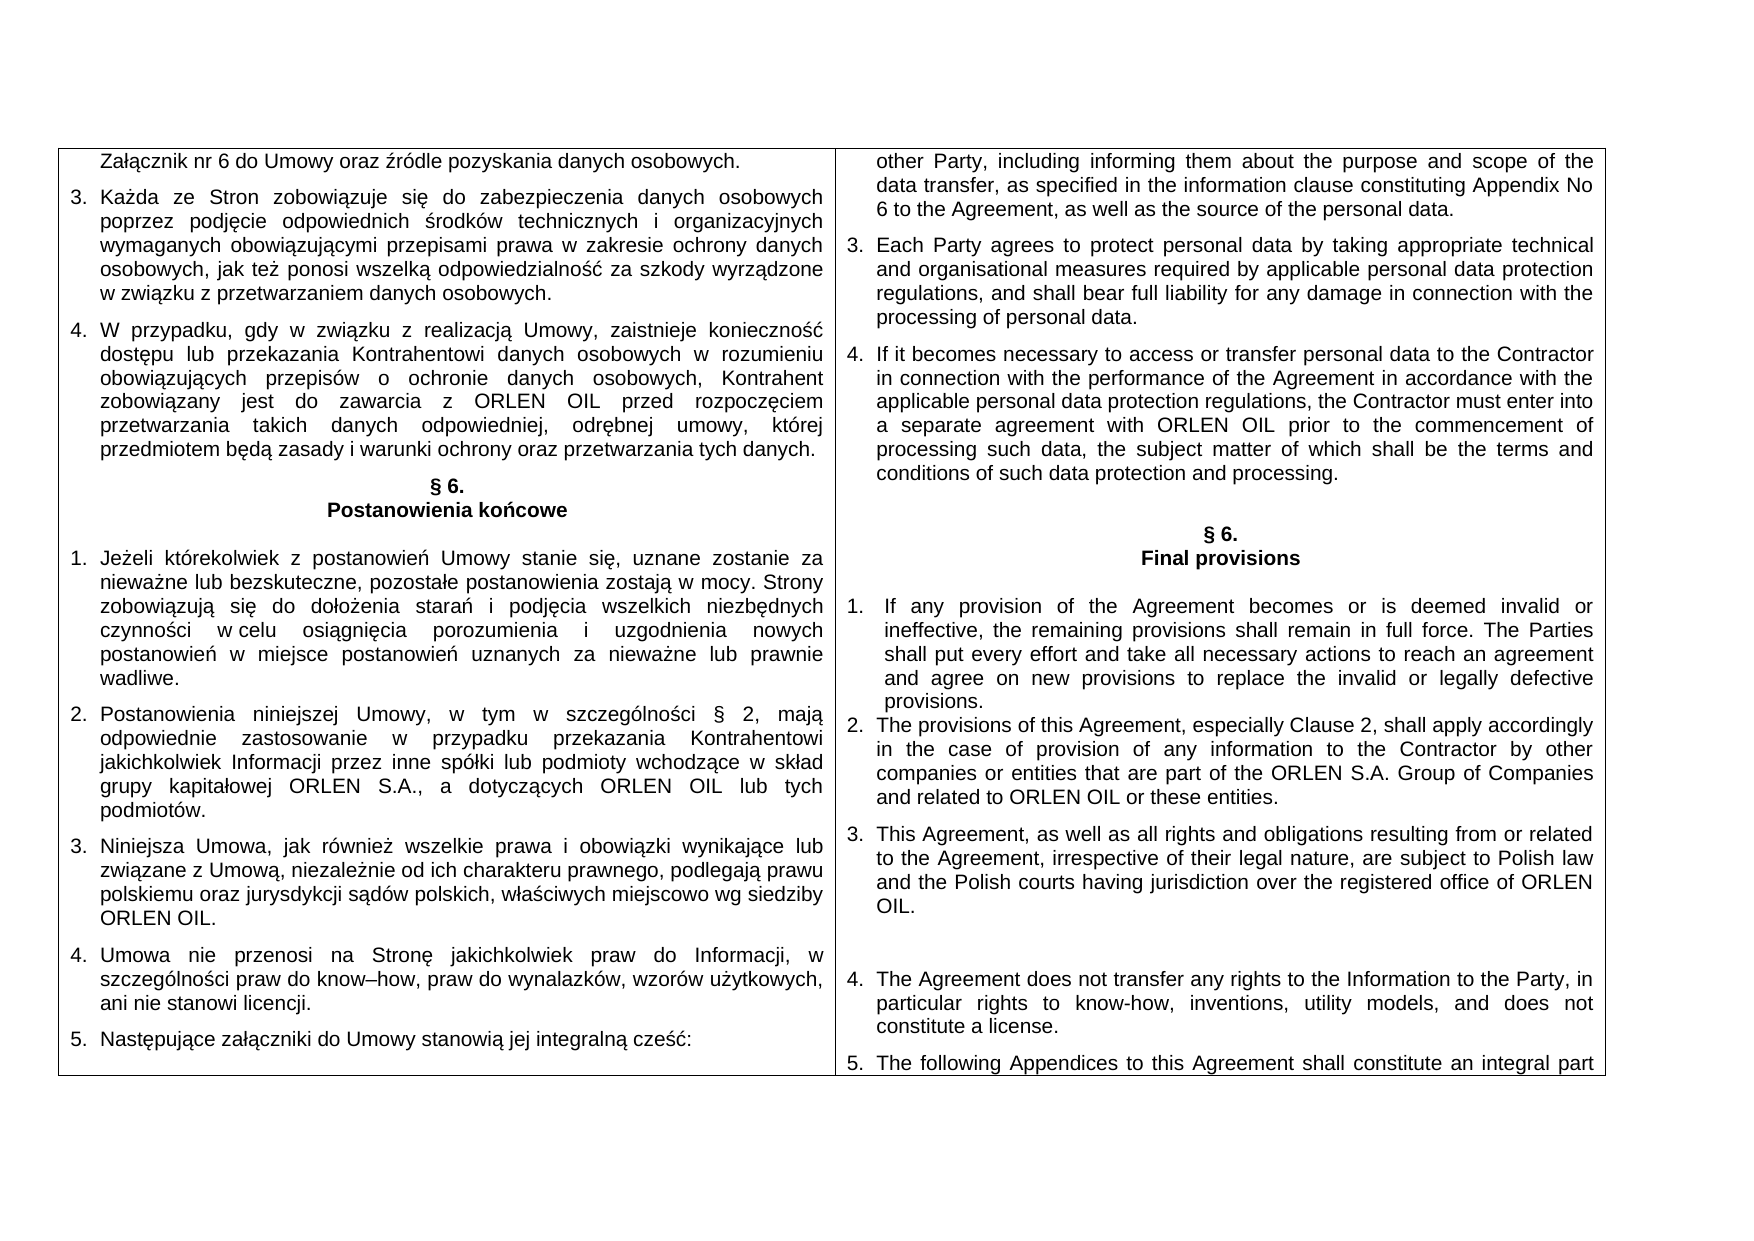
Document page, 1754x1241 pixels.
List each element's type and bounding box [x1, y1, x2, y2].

table_cell [59, 149, 835, 1075]
table_cell [836, 149, 1605, 1075]
